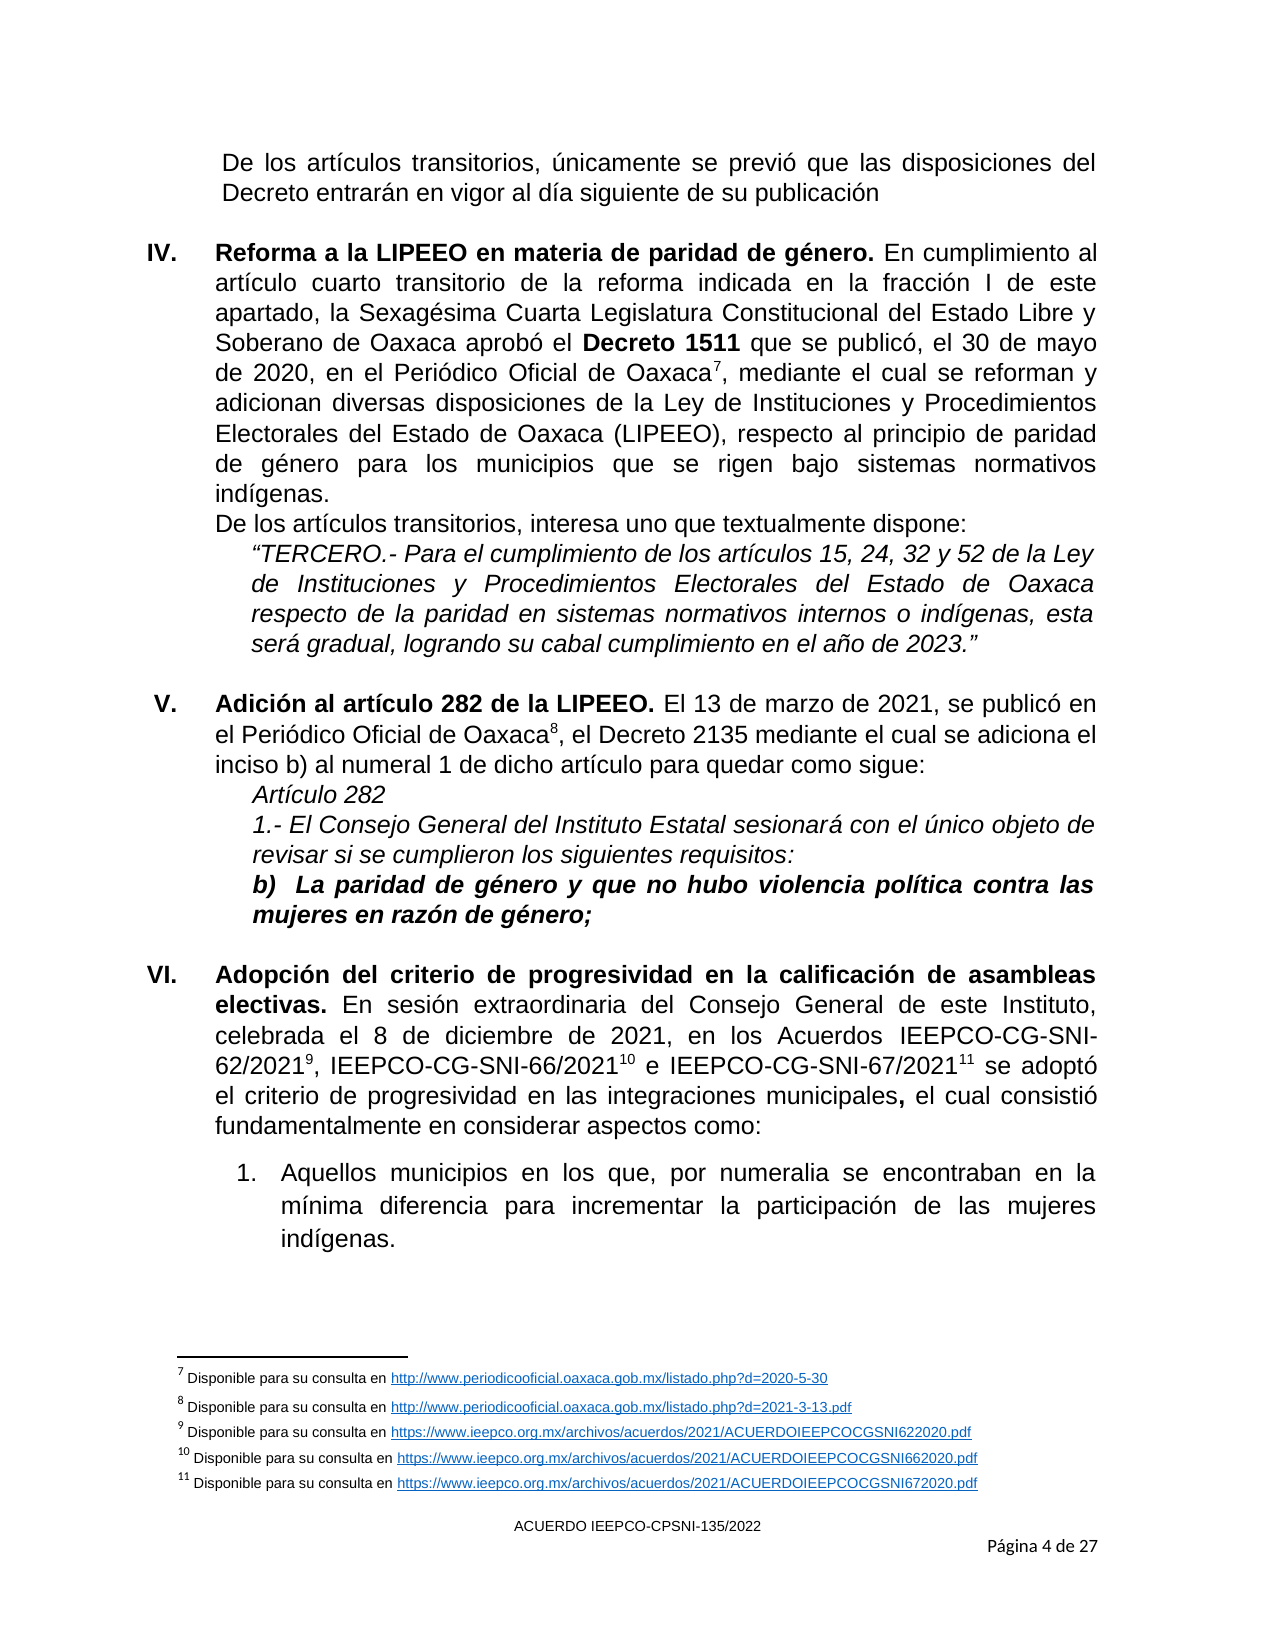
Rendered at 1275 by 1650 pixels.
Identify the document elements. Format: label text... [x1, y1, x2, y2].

list Artículo 282 [252, 780, 1098, 808]
list Reforma a la LIPEEO en materia de paridad de género. En cumplimiento al artículo cuarto transitorio de la reforma indicada en la fracción I de este apartado, la Sexagésima Cuarta Legislatura Constitucional del Estado Libre y Soberano de Oaxaca aprobó el Decreto 1511 que se publicó, el 30 de mayo de 2020, en el Periódico Oficial de Oaxaca, mediante el cual se reforman y adicionan diversas disposiciones de la Ley de Instituciones y Procedimientos Electorales del Estado de Oaxaca (LIPEEO), respecto al principio de paridad de género para los municipios que se rigen bajo sistemas normativos indígenas. [177, 238, 1098, 507]
list 1.- El Consejo General del Instituto Estatal sesionará con el único objeto de revisar si se cumplieron los siguientes requisitos: [252, 810, 1098, 869]
list Adición al artículo 282 de la LIPEEO. El 13 de marzo de 2021, se publicó en el Periódico Oficial de Oaxaca, el Decreto 2135 mediante el cual se adiciona el inciso b) al numeral 1 de dicho artículo para quedar como sigue: [177, 689, 1098, 778]
list b) La paridad de género y que no hubo violencia política contra las mujeres en razón de género; [252, 870, 1098, 929]
list De los artículos transitorios, únicamente se previó que las disposiciones del Decreto entrarán en vigor al día siguiente de su publicación [222, 148, 1098, 206]
list Aquellos municipios en los que, por numeralia se encontraban en la mínima diferencia para incrementar la participación de las mujeres indígenas. [236, 1158, 1098, 1252]
list Adopción del criterio de progresividad en la calificación de asambleas electivas. En sesión extraordinaria del Consejo General de este Instituto, celebrada el 8 de diciembre de 2021, en los Acuerdos IEEPCO-CG-SNI-62/2021, IEEPCO-CG-SNI-66/2021 e IEEPCO-CG-SNI-67/2021 se adoptó el criterio de progresividad en las integraciones municipales, el cual consistió fundamentalmente en considerar aspectos como: [177, 960, 1098, 1140]
list “TERCERO.- Para el cumplimiento de los artículos 15, 24, 32 y 52 de la Ley de Instituciones y Procedimientos Electorales del Estado de Oaxaca respecto de la paridad en sistemas normativos internos o indígenas, esta será gradual, logrando su cabal cumplimiento en el año de 2023.” [251, 539, 1098, 658]
list De los artículos transitorios, interesa uno que textualmente dispone: [215, 509, 1098, 538]
